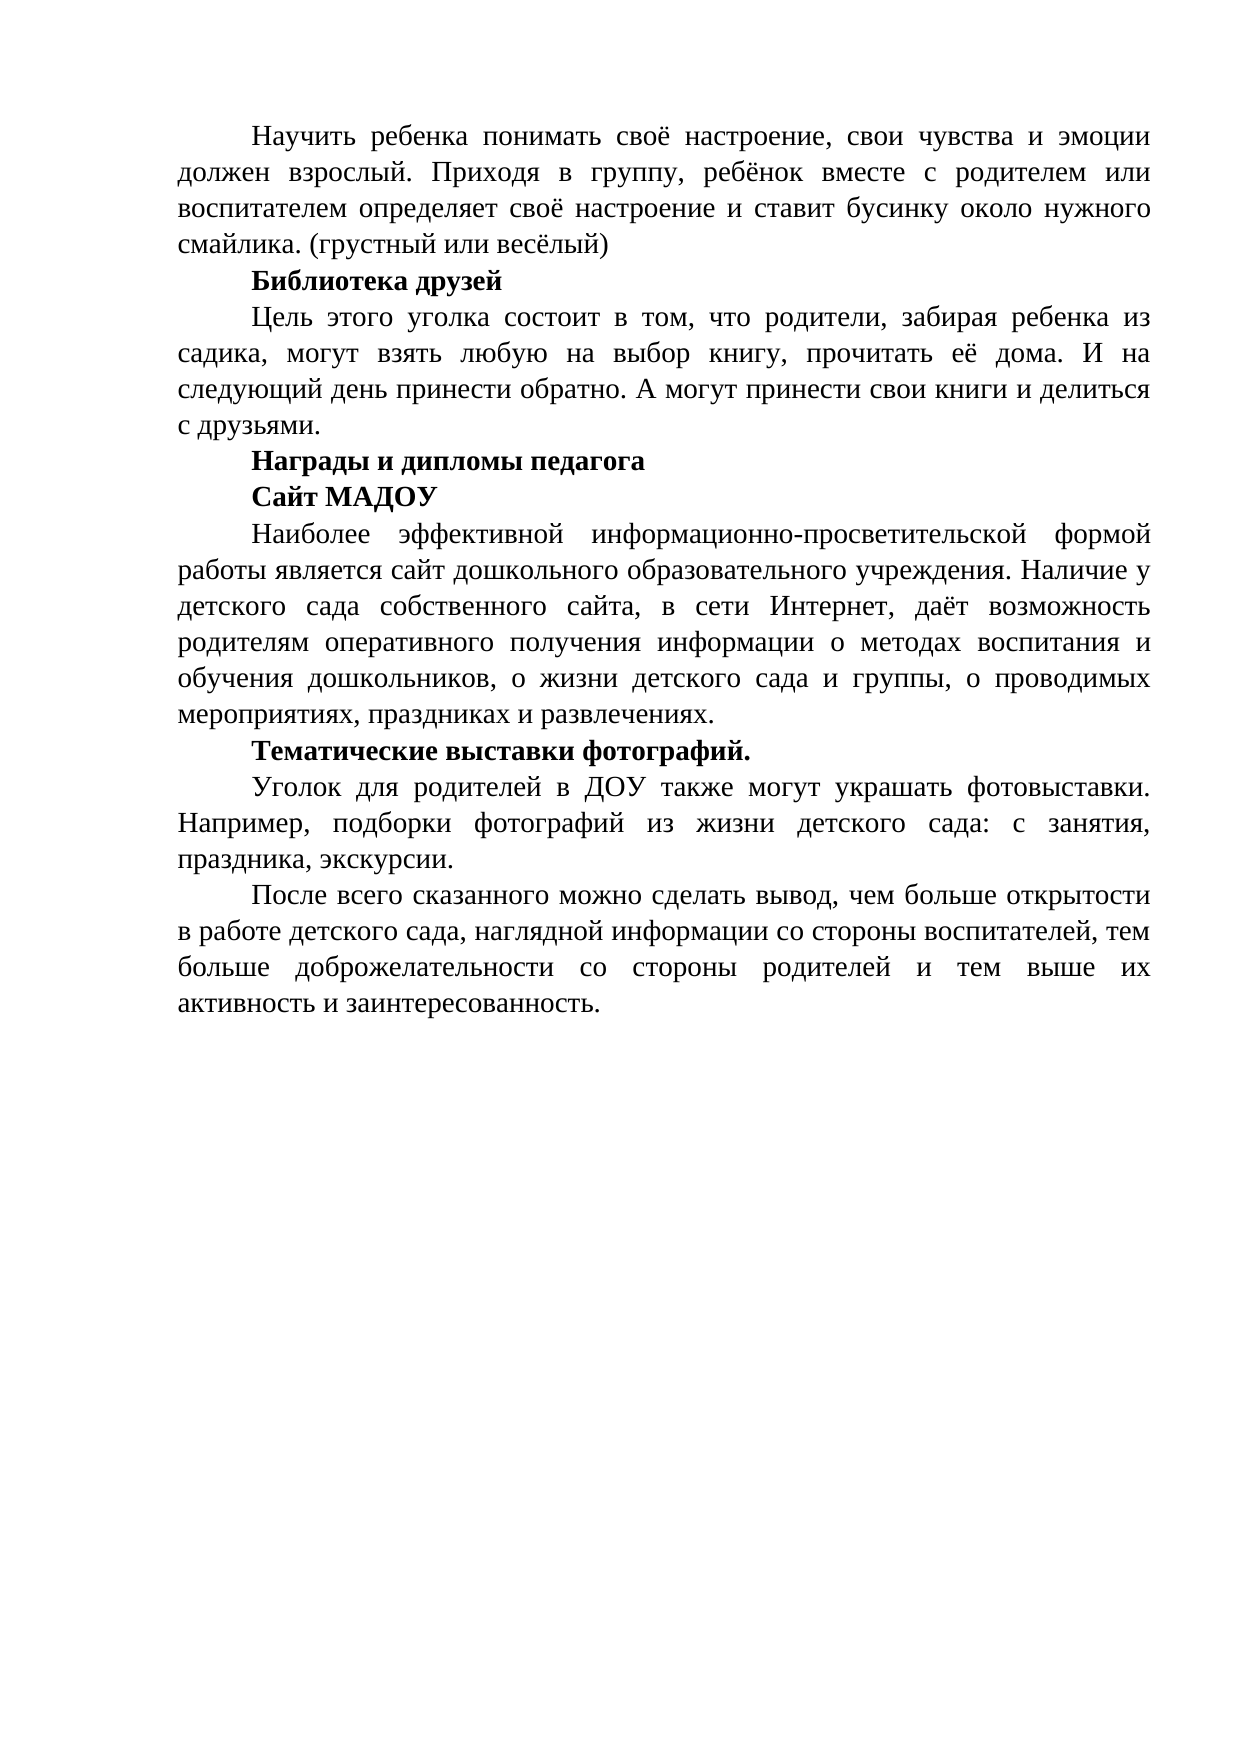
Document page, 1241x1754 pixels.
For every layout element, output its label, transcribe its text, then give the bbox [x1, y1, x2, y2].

text Цель этого уголка состоит в том, что родители, забирая ребенка из садика, могут взять любую на выбор книгу, прочитать её дома. И на следующий день принести обратно. А могут принести свои книги и делиться с друзьями. [177, 299, 1152, 441]
text Сайт МАДОУ [177, 479, 1152, 513]
text Наиболее эффективной информационно-просветительской формой работы является сайт дошкольного образовательного учреждения. Наличие у детского сада собственного сайта, в сети Интернет, даёт возможность родителям оперативного получения информации о методах воспитания и обучения дошкольников, о жизни детского сада и группы, о проводимых мероприятиях, праздниках и развлечениях. [177, 516, 1152, 730]
text Уголок для родителей в ДОУ также могут украшать фотовыставки. Например, подборки фотографий из жизни детского сада: с занятия, праздника, экскурсии. [177, 769, 1152, 874]
text После всего сказанного можно сделать вывод, чем больше открытости в работе детского сада, наглядной информации со стороны воспитателей, тем больше доброжелательности со стороны родителей и тем выше их активность и заинтересованность. [177, 877, 1152, 1019]
text Награды и дипломы педагога [177, 443, 1152, 477]
text Библиотека друзей [177, 263, 1152, 296]
text Тематические выставки фотографий. [177, 733, 1152, 766]
text Научить ребенка понимать своё настроение, свои чувства и эмоции должен взрослый. Приходя в группу, ребёнок вместе с родителем или воспитателем определяет своё настроение и ставит бусинку около нужного смайлика. (грустный или весёлый) [177, 118, 1152, 260]
